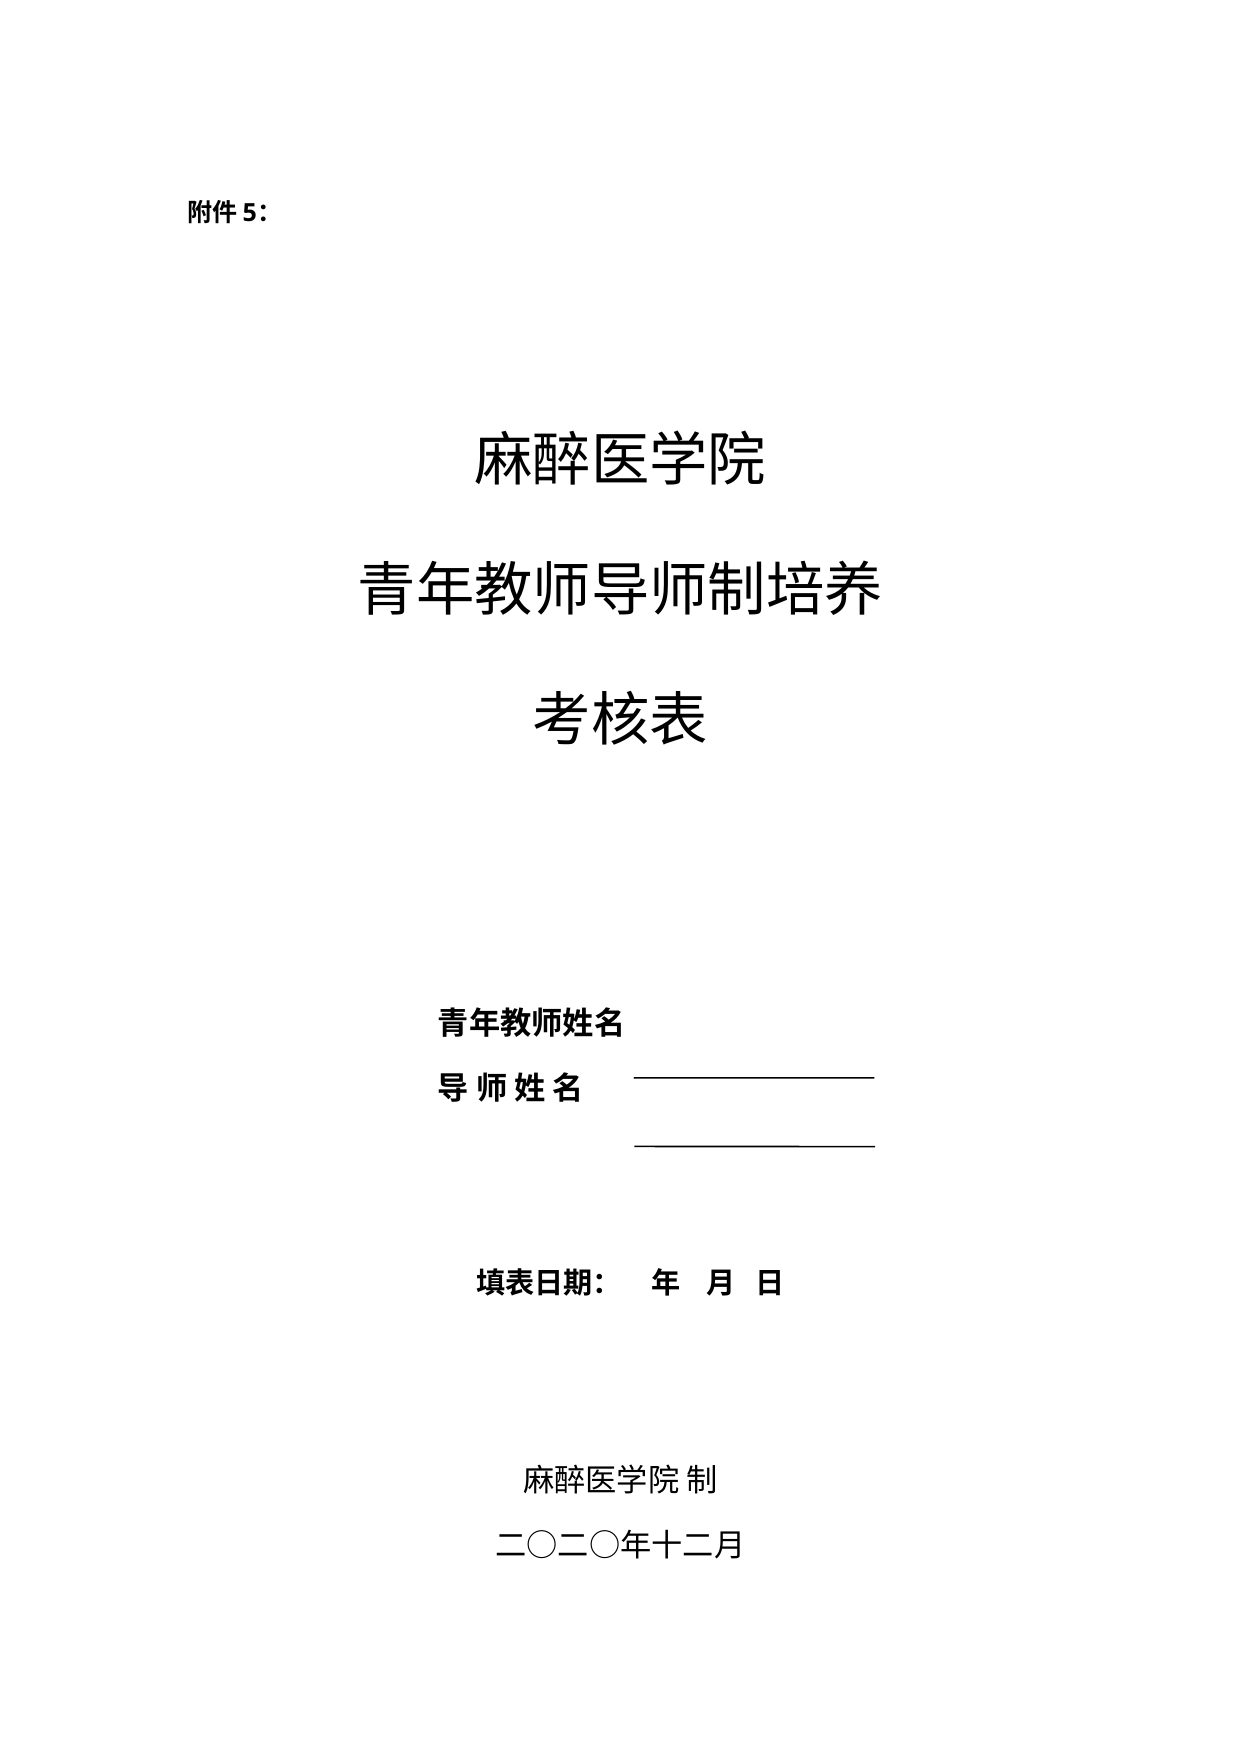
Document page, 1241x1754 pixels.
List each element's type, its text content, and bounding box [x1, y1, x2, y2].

text 考核表 [187, 666, 1053, 763]
text 麻醉医学院 制 [187, 1446, 1053, 1511]
text 填表日期： 年 月 日 [187, 1251, 1053, 1316]
text 二○二○年十二月 [187, 1511, 1053, 1576]
text 导 师 姓 名 [187, 1056, 1053, 1121]
text 麻醉医学院 [187, 406, 1053, 503]
text 青年教师姓名 [187, 991, 1053, 1056]
text 附件5： [187, 178, 1053, 243]
text 青年教师导师制培养 [187, 536, 1053, 633]
